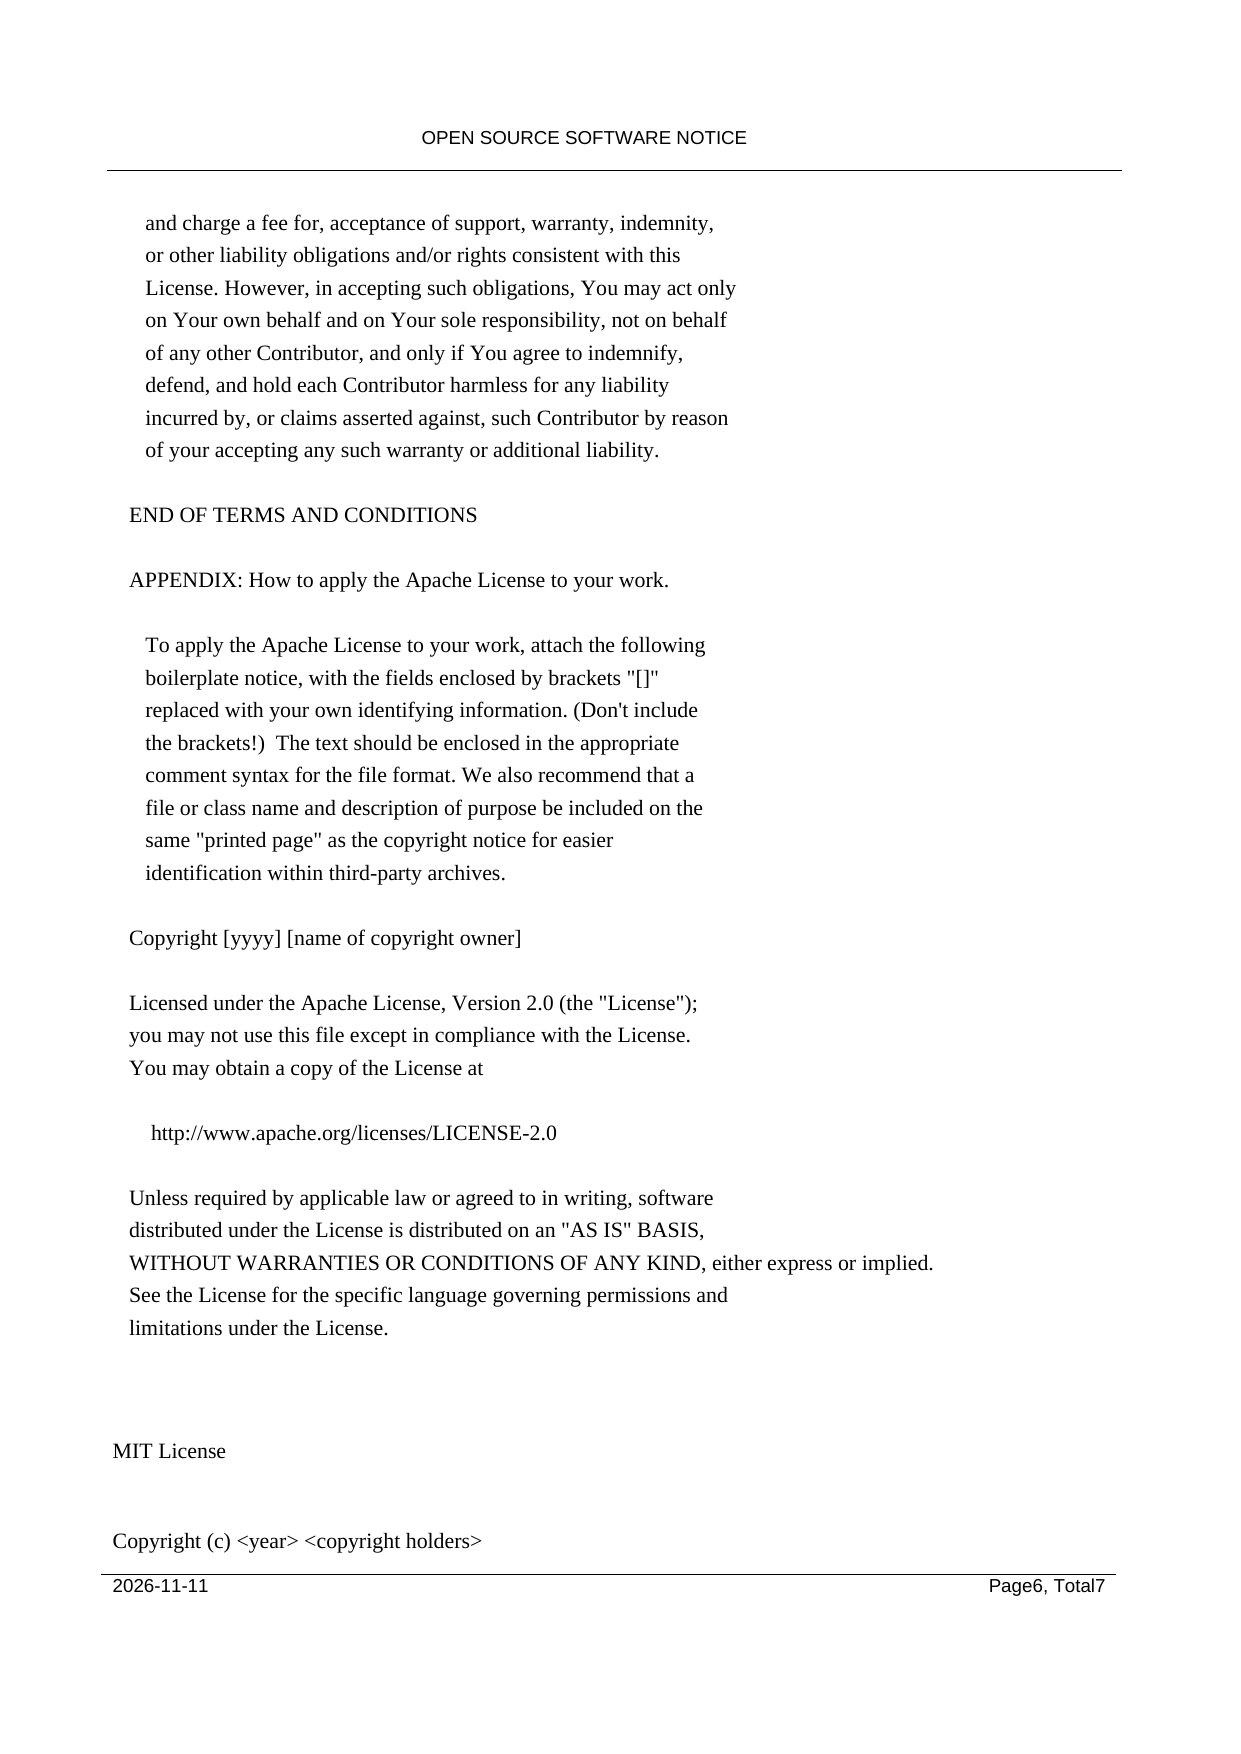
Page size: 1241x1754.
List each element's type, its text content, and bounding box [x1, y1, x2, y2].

text MIT License [112, 1434, 1128, 1467]
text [112, 206, 1128, 1344]
text Copyright (c) <year> <copyright holders> [112, 1524, 1128, 1557]
